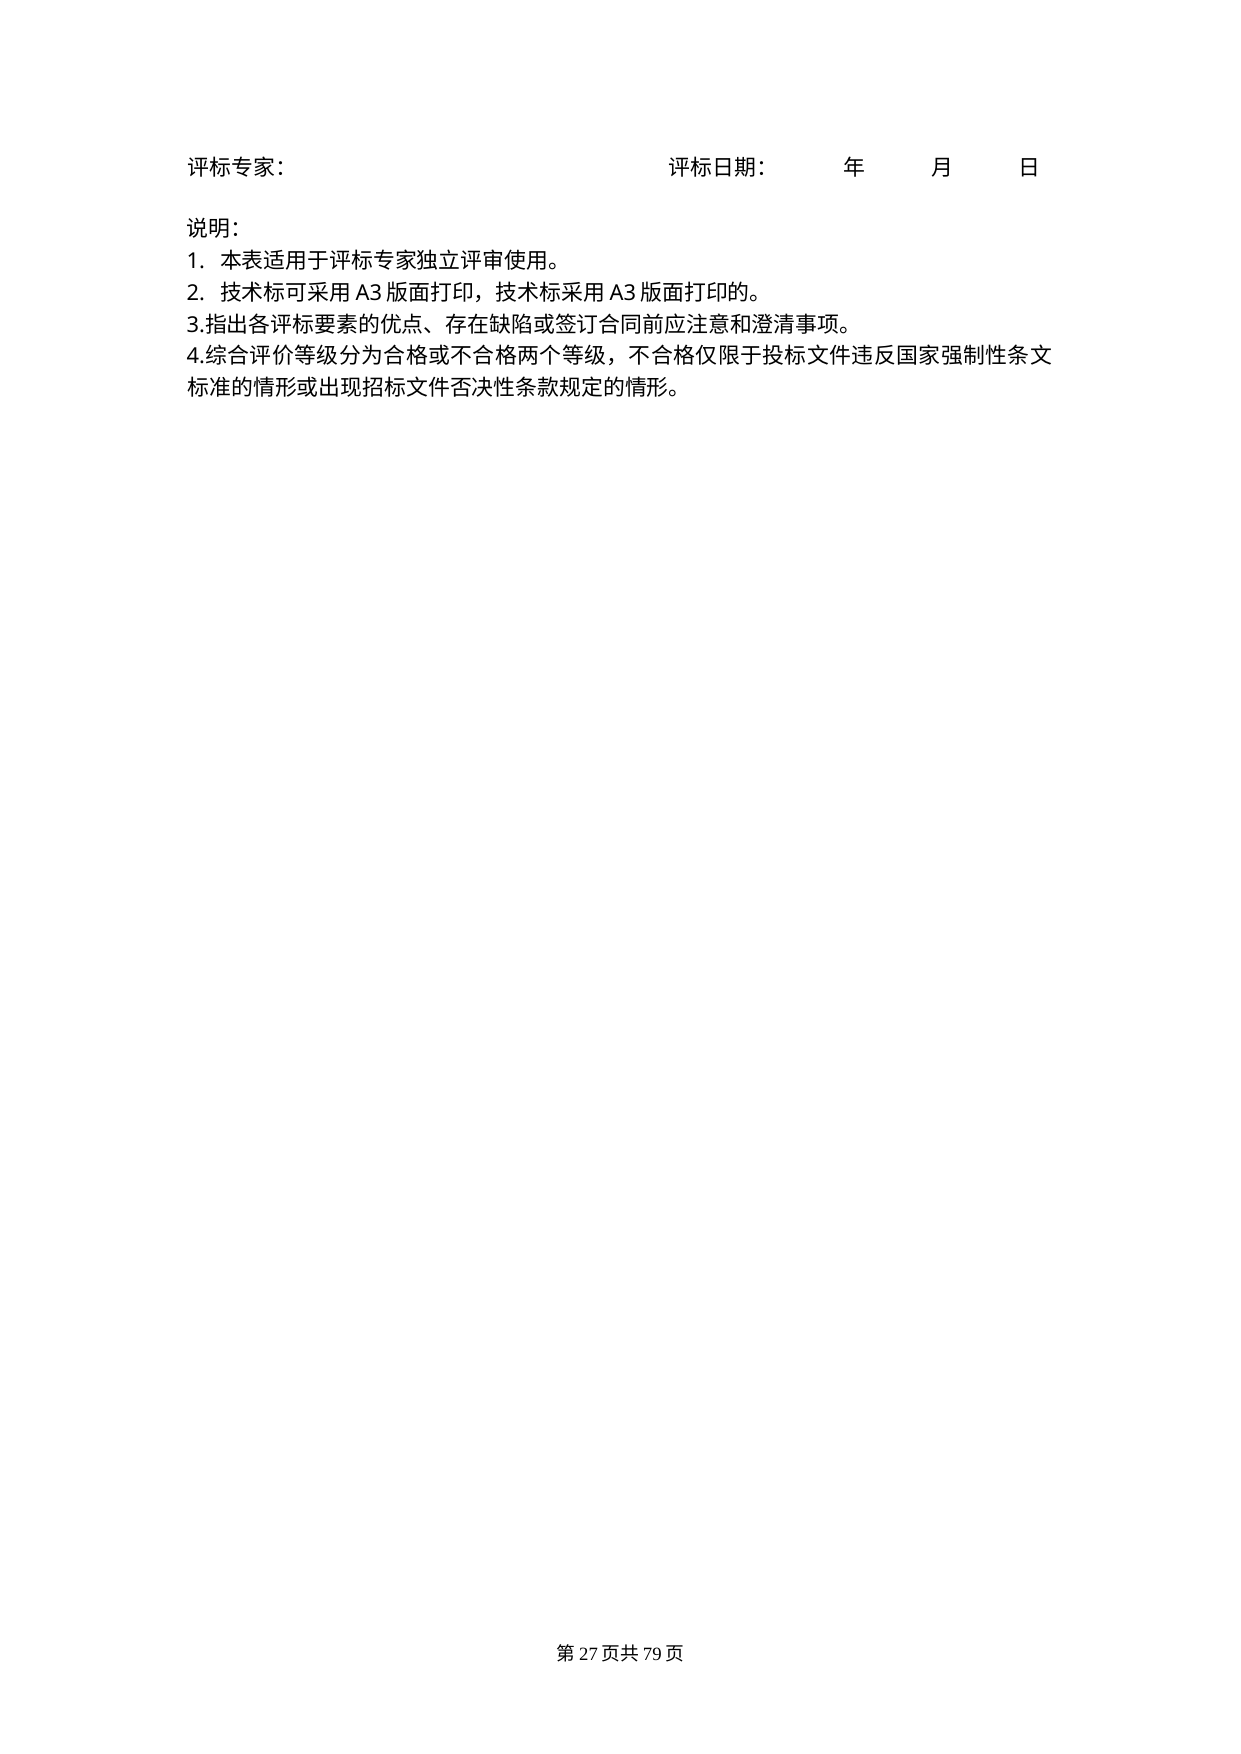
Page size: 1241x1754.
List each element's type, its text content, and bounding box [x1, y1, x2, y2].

text 说明： [186, 211, 1053, 243]
list 本表适用于评标专家独立评审使用。 [186, 243, 1053, 275]
list 技术标可采用A3版面打印，技术标采用A3版面打印的。 [186, 275, 1053, 307]
text 评标专家： 评标日期： 年 月 日 [187, 150, 1053, 182]
text 4.综合评价等级分为合格或不合格两个等级，不合格仅限于投标文件违反国家强制性条文标准的情形或出现招标文件否决性条款规定的情形。 [186, 338, 1053, 402]
text 3.指出各评标要素的优点、存在缺陷或签订合同前应注意和澄清事项。 [186, 307, 1053, 338]
